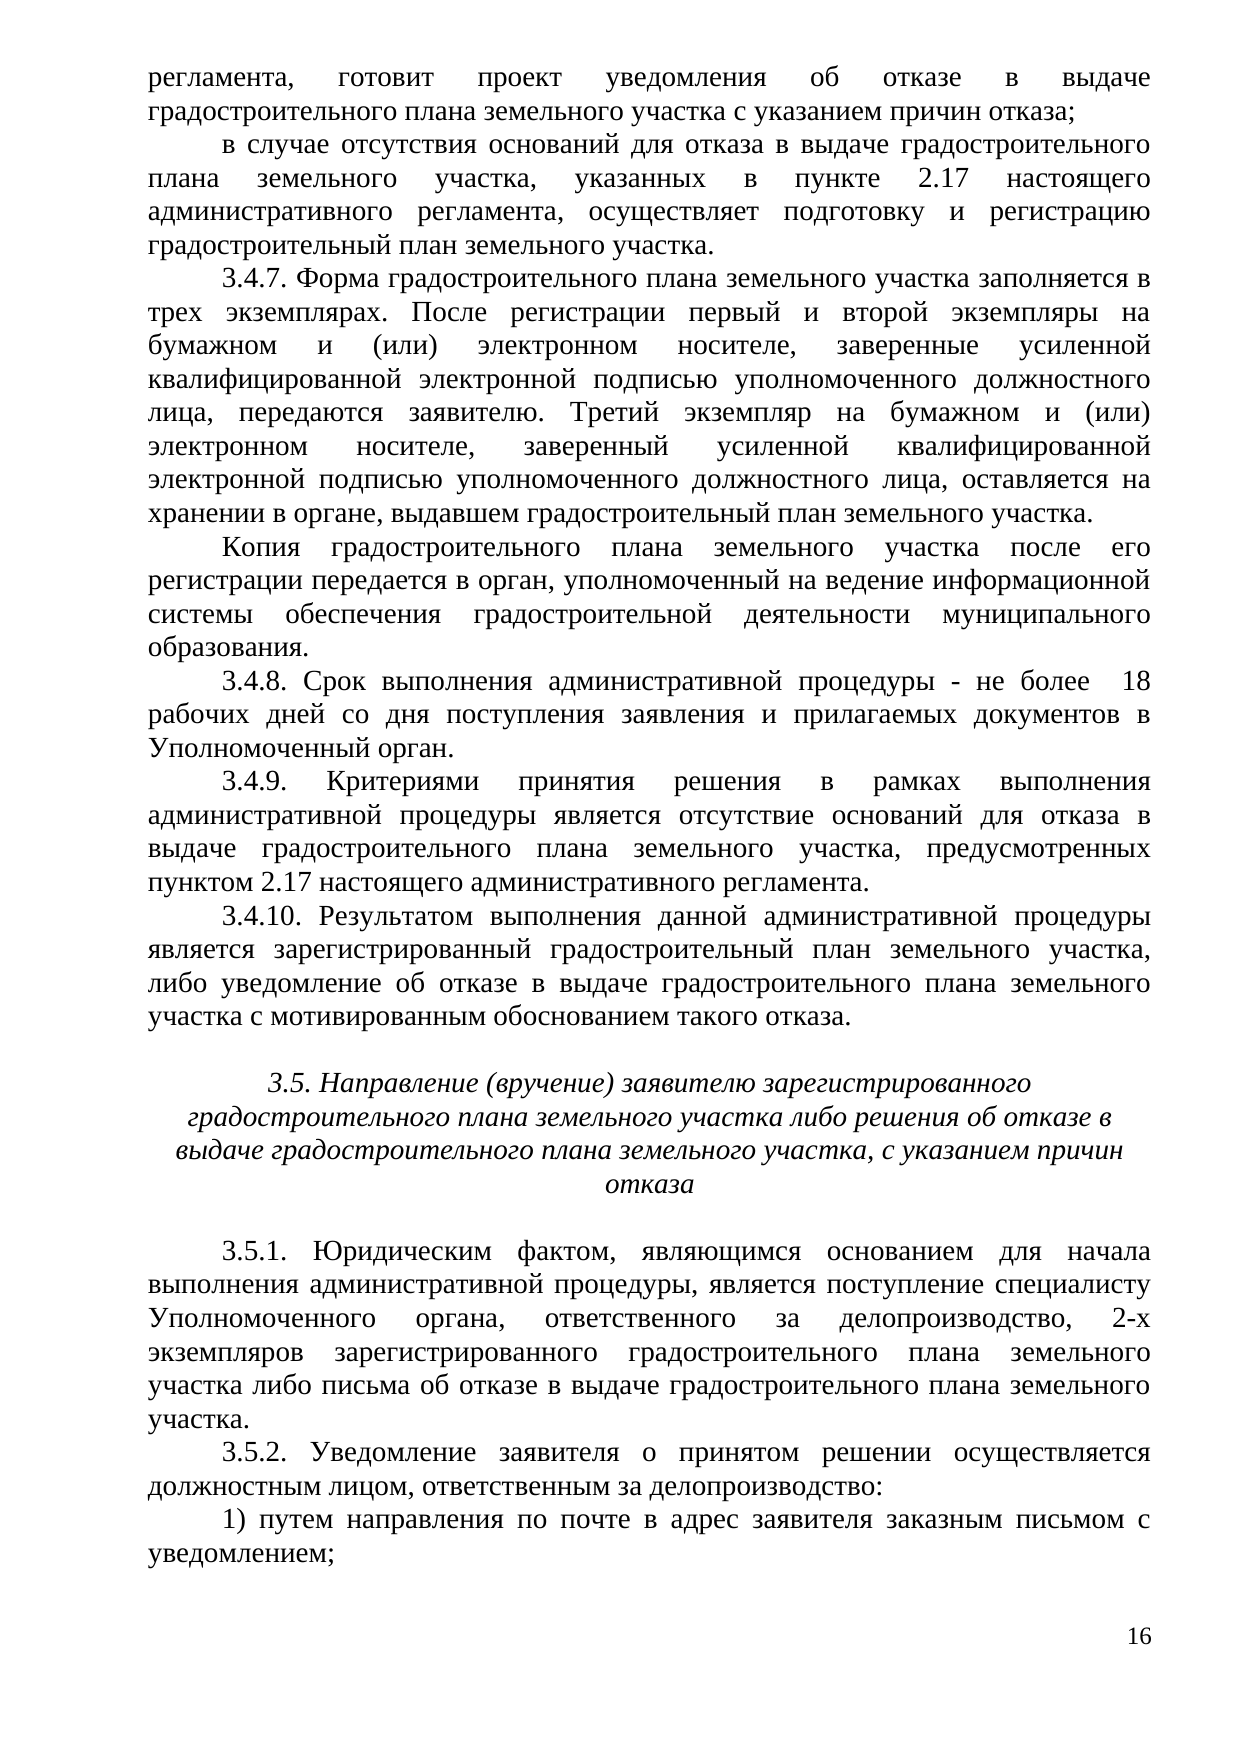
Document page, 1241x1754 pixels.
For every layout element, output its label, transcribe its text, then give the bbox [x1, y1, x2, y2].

text 1) путем направления по почте в адрес заявителя заказным письмом с уведомлением; [148, 1501, 1152, 1568]
text 3.4.8. Срок выполнения административной процедуры - не более 18 рабочих дней со дня поступления заявления и прилагаемых документов в Уполномоченный орган. [148, 663, 1152, 763]
text 3.5.2. Уведомление заявителя о принятом решении осуществляется должностным лицом, ответственным за делопроизводство: [148, 1434, 1152, 1501]
text 3.4.10. Результатом выполнения данной административной процедуры является зарегистрированный градостроительный план земельного участка, либо уведомление об отказе в выдаче градостроительного плана земельного участка с мотивированным обоснованием такого отказа. [148, 898, 1152, 1032]
text 3.5.1. Юридическим фактом, являющимся основанием для начала выполнения административной процедуры, является поступление специалисту Уполномоченного органа, ответственного за делопроизводство, 2-х экземпляров зарегистрированного градостроительного плана земельного участка либо письма об отказе в выдаче градостроительного плана земельного участка. [148, 1233, 1152, 1434]
text в случае отсутствия оснований для отказа в выдаче градостроительного плана земельного участка, указанных в пункте 2.17 настоящего административного регламента, осуществляет подготовку и регистрацию градостроительный план земельного участка. [148, 126, 1152, 260]
text 3.5. Направление (вручение) заявителю зарегистрированного градостроительного плана земельного участка либо решения об отказе в выдаче градостроительного плана земельного участка, с указанием причин отказа [148, 1065, 1152, 1199]
text 3.4.9. Критериями принятия решения в рамках выполнения административной процедуры является отсутствие оснований для отказа в выдаче градостроительного плана земельного участка, предусмотренных пунктом 2.17 настоящего административного регламента. [148, 763, 1152, 898]
text 3.4.7. Форма градостроительного плана земельного участка заполняется в трех экземплярах. После регистрации первый и второй экземпляры на бумажном и (или) электронном носителе, заверенные усиленной квалифицированной электронной подписью уполномоченного должностного лица, передаются заявителю. Третий экземпляр на бумажном и (или) электронном носителе, заверенный усиленной квалифицированной электронной подписью уполномоченного должностного лица, оставляется на хранении в органе, выдавшем градостроительный план земельного участка. [148, 260, 1152, 529]
text Копия градостроительного плана земельного участка после его регистрации передается в орган, уполномоченный на ведение информационной системы обеспечения градостроительной деятельности муниципального образования. [148, 529, 1152, 663]
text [148, 59, 1152, 126]
